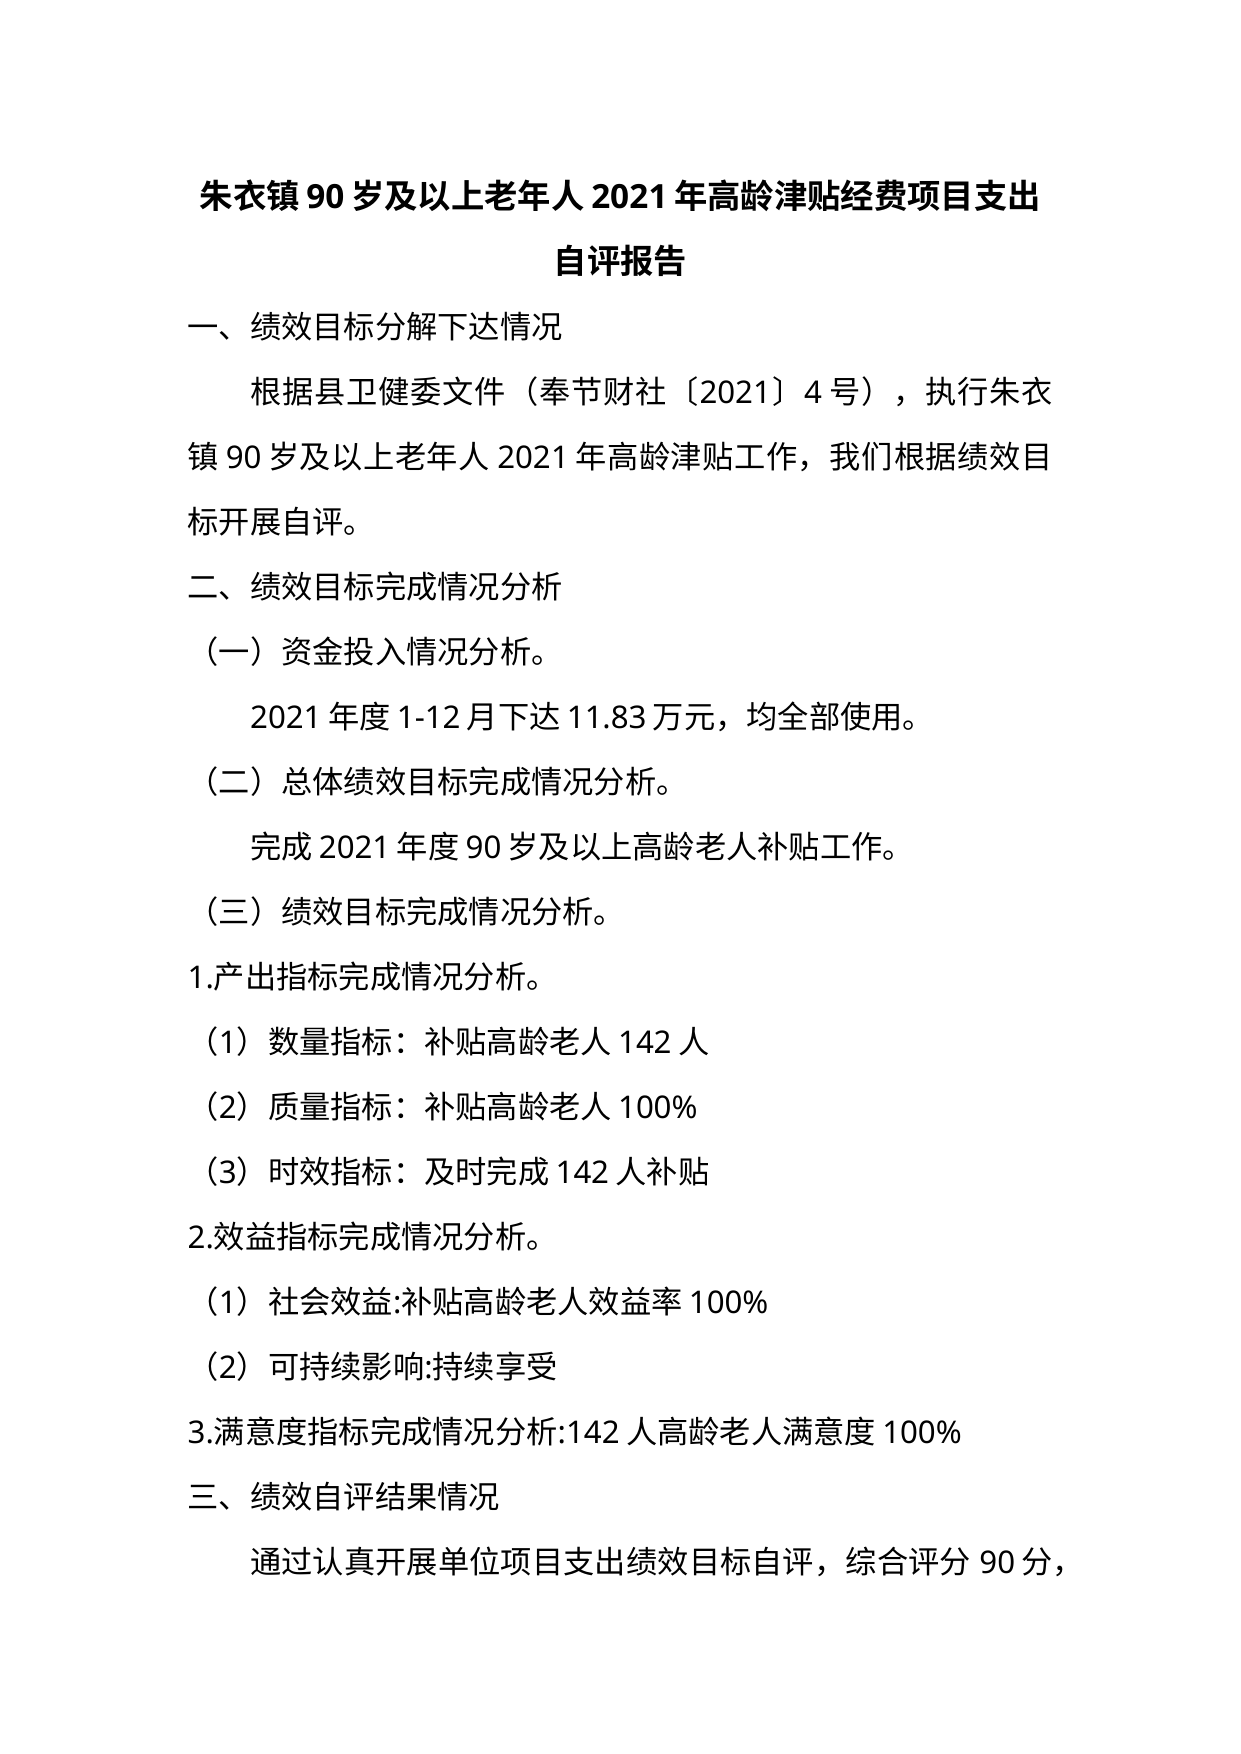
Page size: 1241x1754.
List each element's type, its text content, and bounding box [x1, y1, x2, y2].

text 朱衣镇90岁及以上老年人2021年高龄津贴经费项目支出 [187, 162, 1053, 227]
text 二、绩效目标完成情况分析 [187, 552, 1053, 617]
list 完成2021年度90岁及以上高龄老人补贴工作。 [187, 812, 1053, 877]
text （1）社会效益:补贴高龄老人效益率100% [187, 1267, 1053, 1332]
text 3.满意度指标完成情况分析:142人高龄老人满意度100% [187, 1397, 1053, 1462]
text 2021年度1-12月下达11.83万元，均全部使用。 [187, 682, 1053, 747]
text （1）数量指标：补贴高龄老人142人 [187, 1007, 1053, 1072]
text 2.效益指标完成情况分析。 [187, 1202, 1053, 1267]
text 三、绩效自评结果情况 [187, 1462, 1053, 1527]
text 根据县卫健委文件（奉节财社〔2021〕4号），执行朱衣镇90岁及以上老年人2021年高龄津贴工作，我们根据绩效目标开展自评。 [187, 357, 1053, 552]
text （2）可持续影响:持续享受 [187, 1332, 1053, 1397]
text 一、绩效目标分解下达情况 [187, 292, 1053, 357]
list 绩效目标完成情况分析。 [187, 877, 1053, 942]
text （3）时效指标：及时完成142人补贴 [187, 1137, 1053, 1202]
list 1.产出指标完成情况分析。 [187, 942, 1053, 1007]
text （2）质量指标：补贴高龄老人100% [187, 1072, 1053, 1137]
text 自评报告 [187, 227, 1053, 292]
list 总体绩效目标完成情况分析。 [187, 747, 1053, 812]
text （一）资金投入情况分析。 [187, 617, 1053, 682]
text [187, 1527, 1053, 1592]
